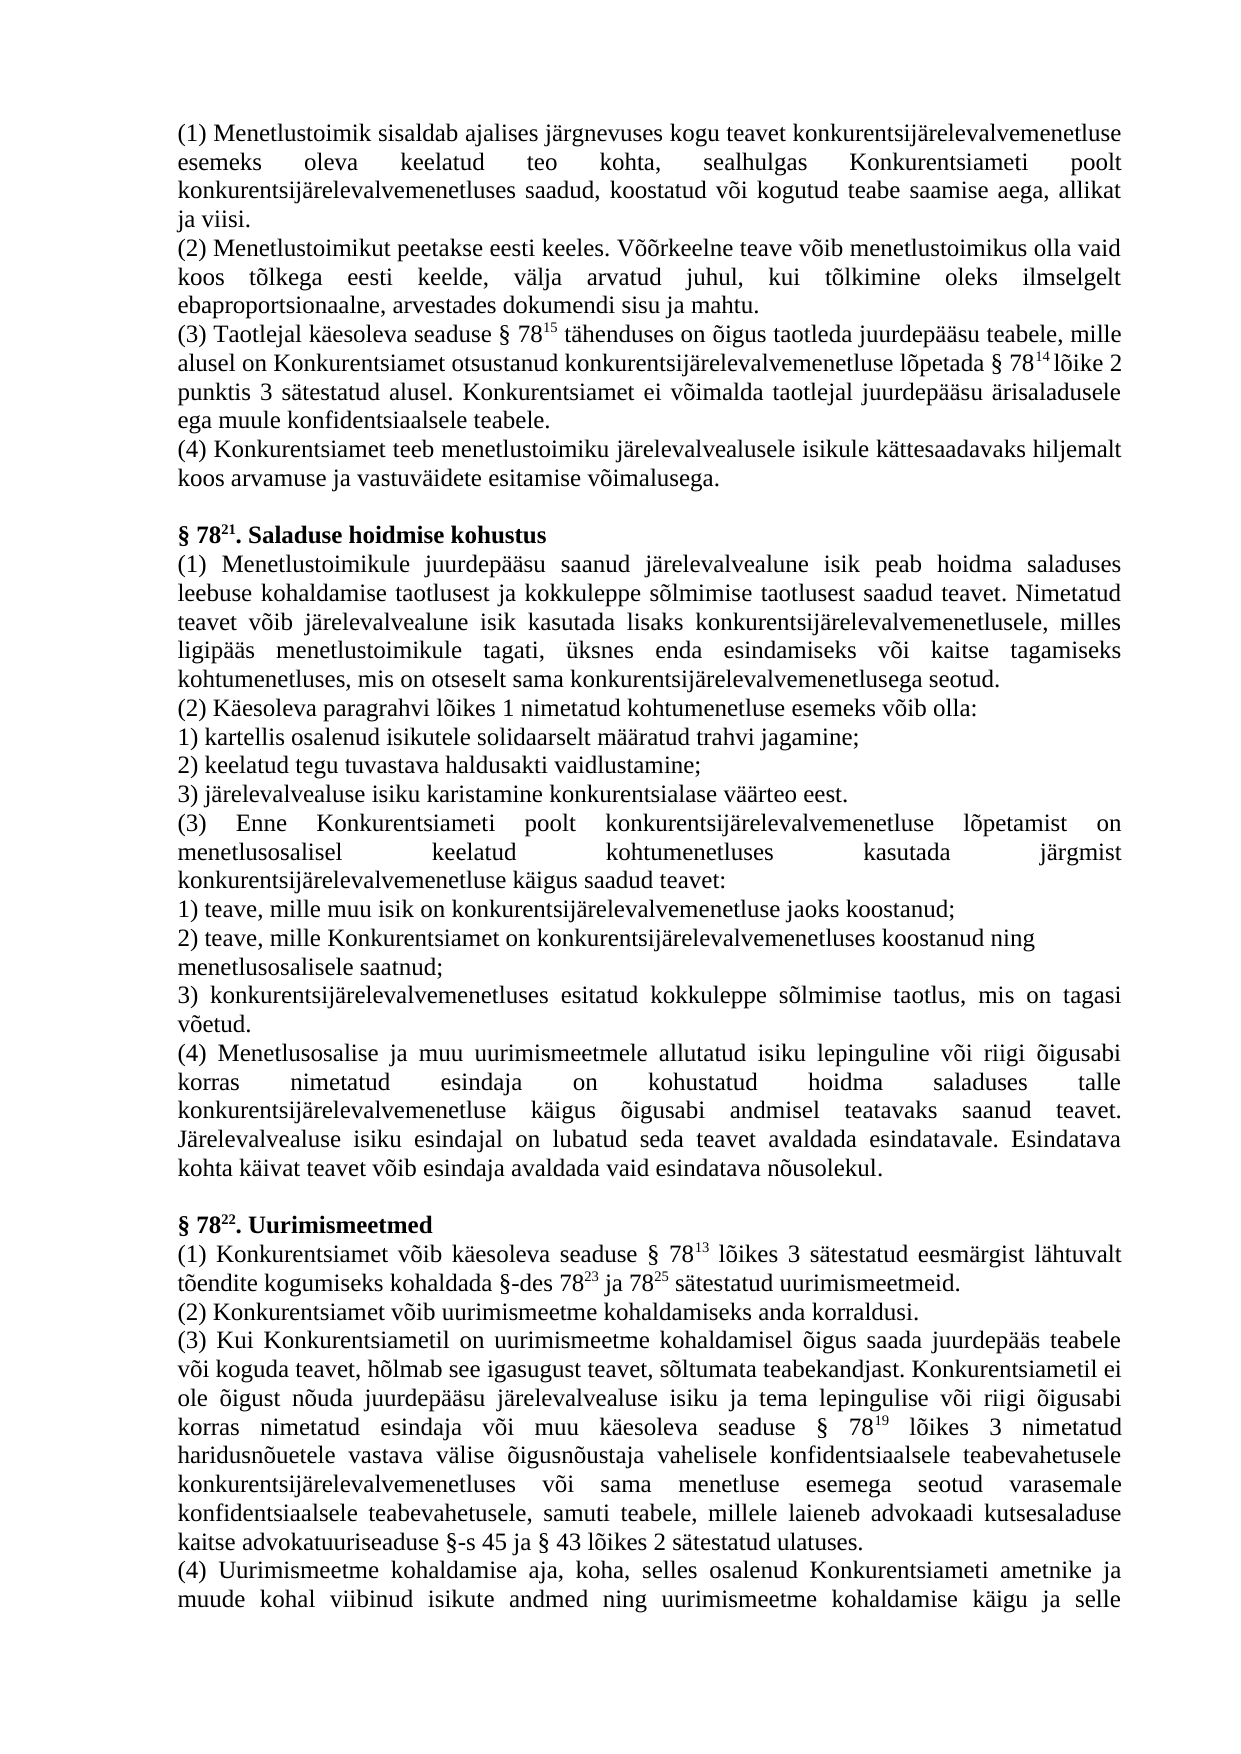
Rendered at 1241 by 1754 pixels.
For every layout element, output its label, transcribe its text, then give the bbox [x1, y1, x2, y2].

text 3) järelevalvealuse isiku karistamine konkurentsialase väärteo eest. [177, 779, 1122, 808]
text § 7821. Saladuse hoidmise kohustus [177, 521, 1122, 549]
text (4) Konkurentsiamet teeb menetlustoimiku järelevalvealusele isikule kättesaadavaks hiljemalt koos arvamuse ja vastuväidete esitamise võimalusega. [177, 434, 1122, 492]
text (1) Menetlustoimik sisaldab ajalises järgnevuses kogu teavet konkurentsijärelevalvemenetluse esemeks oleva keelatud teo kohta, sealhulgas Konkurentsiameti poolt konkurentsijärelevalvemenetluses saadud, koostatud või kogutud teabe saamise aega, allikat ja viisi. [177, 118, 1122, 233]
text (4) Menetlusosalise ja muu uurimismeetmele allutatud isiku lepinguline või riigi õigusabi korras nimetatud esindaja on kohustatud hoidma saladuses talle konkurentsijärelevalvemenetluse käigus õigusabi andmisel teatavaks saanud teavet. Järelevalvealuse isiku esindajal on lubatud seda teavet avaldada esindatavale. Esindatava kohta käivat teavet võib esindaja avaldada vaid esindatava nõusolekul. [177, 1038, 1122, 1182]
text 1) kartellis osalenud isikutele solidaarselt määratud trahvi jagamine; [177, 722, 1122, 751]
text (3) Taotlejal käesoleva seaduse § 7815 tähenduses on õigus taotleda juurdepääsu teabele, mille alusel on Konkurentsiamet otsustanud konkurentsijärelevalvemenetluse lõpetada § 7814 lõike 2 punktis 3 sätestatud alusel. Konkurentsiamet ei võimalda taotlejal juurdepääsu ärisaladusele ega muule konfidentsiaalsele teabele. [177, 319, 1122, 434]
text 1) teave, mille muu isik on konkurentsijärelevalvemenetluse jaoks koostanud; [177, 894, 1122, 923]
text (3) Enne Konkurentsiameti poolt konkurentsijärelevalvemenetluse lõpetamist on menetlusosalisel keelatud kohtumenetluses kasutada järgmist konkurentsijärelevalvemenetluse käigus saadud teavet: [177, 808, 1122, 894]
text (1) Menetlustoimikule juurdepääsu saanud järelevalvealune isik peab hoidma saladuses leebuse kohaldamise taotlusest ja kokkuleppe sõlmimise taotlusest saadud teavet. Nimetatud teavet võib järelevalvealune isik kasutada lisaks konkurentsijärelevalvemenetlusele, milles ligipääs menetlustoimikule tagati, üksnes enda esindamiseks või kaitse tagamiseks kohtumenetluses, mis on otseselt sama konkurentsijärelevalvemenetlusega seotud. [177, 549, 1122, 693]
text (2) Konkurentsiamet võib uurimismeetme kohaldamiseks anda korraldusi. [177, 1297, 1122, 1326]
text (2) Käesoleva paragrahvi lõikes 1 nimetatud kohtumenetluse esemeks võib olla: [177, 693, 1122, 722]
text 2) keelatud tegu tuvastava haldusakti vaidlustamine; [177, 751, 1122, 779]
text 3) konkurentsijärelevalvemenetluses esitatud kokkuleppe sõlmimise taotlus, mis on tagasi võetud. [177, 981, 1122, 1038]
text 2) teave, mille Konkurentsiamet on konkurentsijärelevalvemenetluses koostanud ning menetlusosalisele saatnud; [177, 923, 1122, 981]
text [177, 1556, 1122, 1613]
text (3) Kui Konkurentsiametil on uurimismeetme kohaldamisel õigus saada juurdepääs teabele või koguda teavet, hõlmab see igasugust teavet, sõltumata teabekandjast. Konkurentsiametil ei ole õigust nõuda juurdepääsu järelevalvealuse isiku ja tema lepingulise või riigi õigusabi korras nimetatud esindaja või muu käesoleva seaduse § 7819 lõikes 3 nimetatud haridusnõuetele vastava välise õigusnõustaja vahelisele konfidentsiaalsele teabevahetusele konkurentsijärelevalvemenetluses või sama menetluse esemega seotud varasemale konfidentsiaalsele teabevahetusele, samuti teabele, millele laieneb advokaadi kutsesaladuse kaitse advokatuuriseaduse §-s 45 ja § 43 lõikes 2 sätestatud ulatuses. [177, 1326, 1122, 1556]
text (2) Menetlustoimikut peetakse eesti keeles. Võõrkeelne teave võib menetlustoimikus olla vaid koos tõlkega eesti keelde, välja arvatud juhul, kui tõlkimine oleks ilmselgelt ebaproportsionaalne, arvestades dokumendi sisu ja mahtu. [177, 233, 1122, 319]
text (1) Konkurentsiamet võib käesoleva seaduse § 7813 lõikes 3 sätestatud eesmärgist lähtuvalt tõendite kogumiseks kohaldada §-des 7823 ja 7825 sätestatud uurimismeetmeid. [177, 1239, 1122, 1297]
text § 7822. Uurimismeetmed [177, 1211, 1122, 1239]
